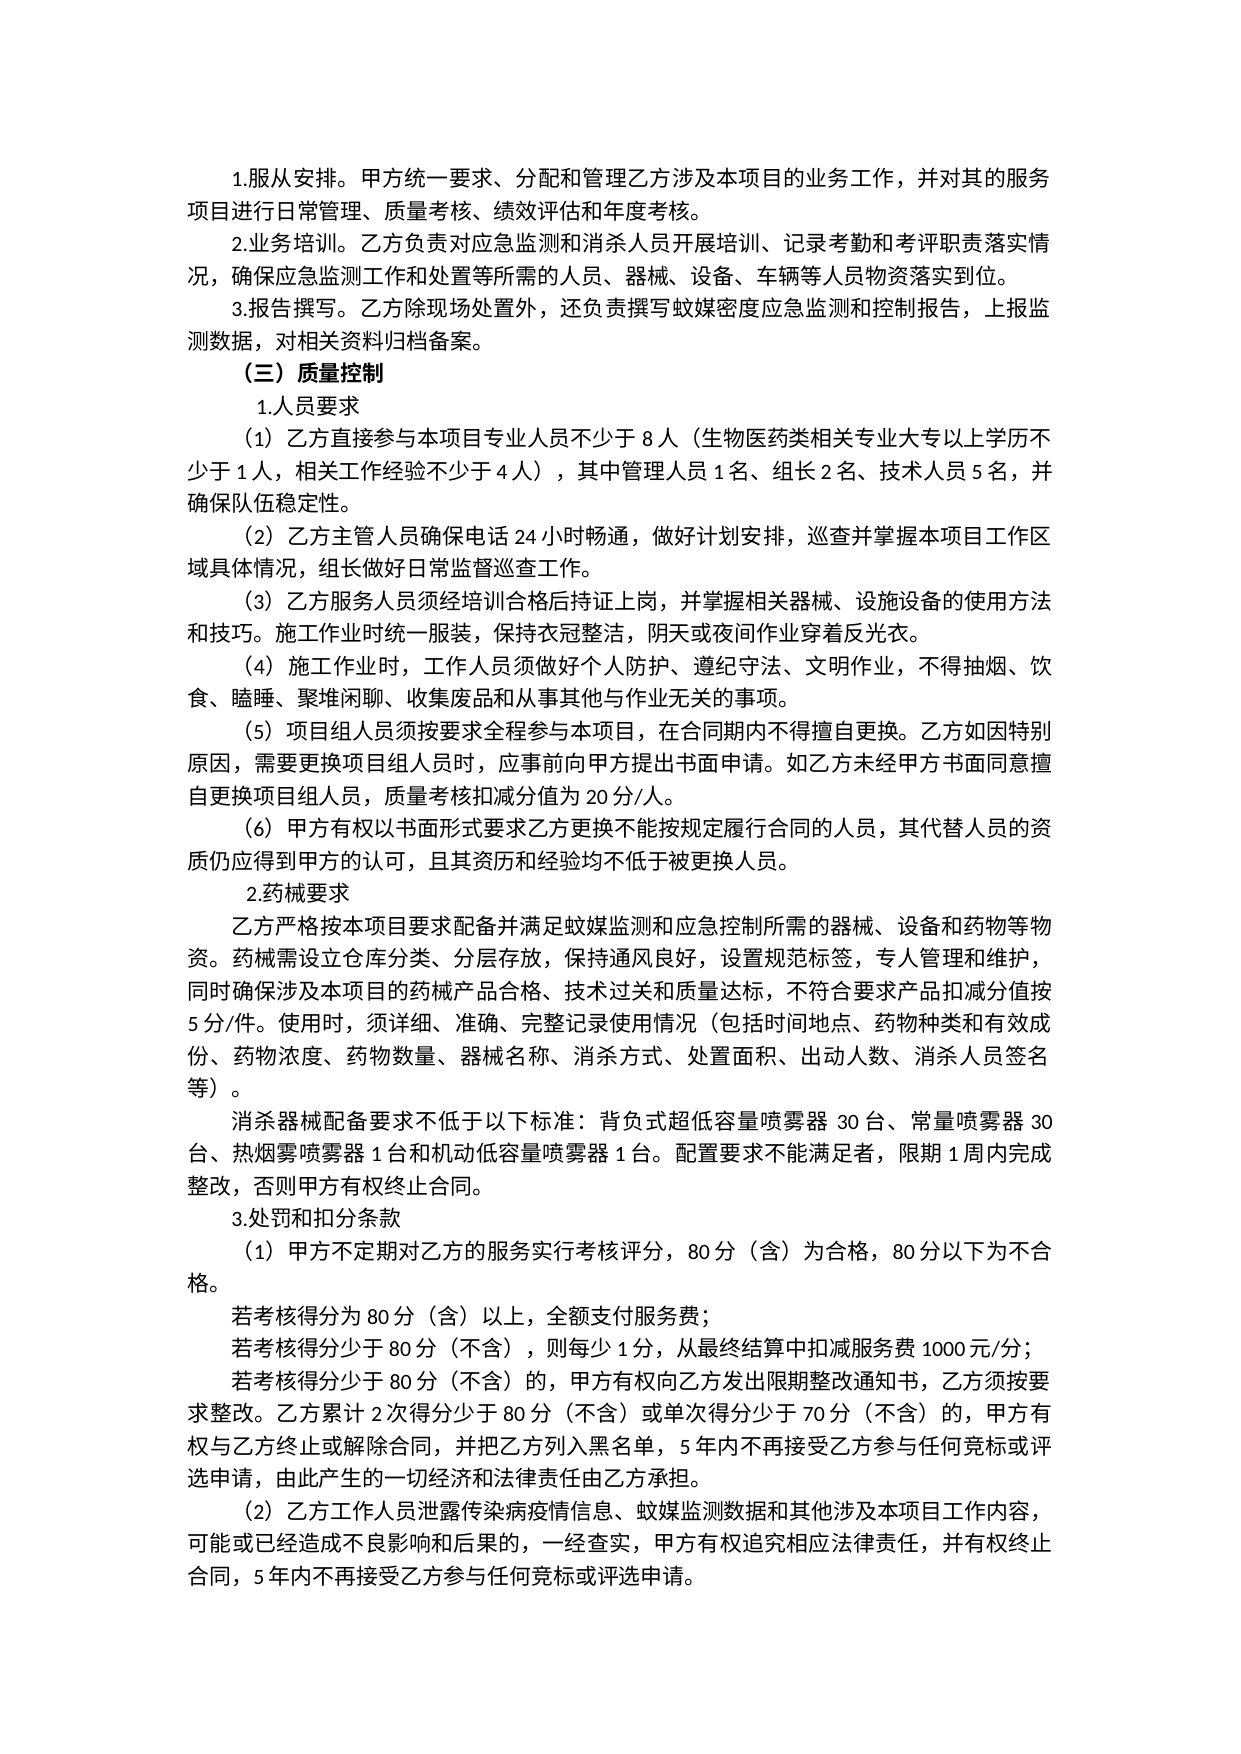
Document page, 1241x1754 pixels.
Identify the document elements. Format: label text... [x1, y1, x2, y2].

text 2.业务培训。乙方负责对应急监测和消杀人员开展培训、记录考勤和考评职责落实情况，确保应急监测工作和处置等所需的人员、器械、设备、车辆等人员物资落实到位。 [187, 227, 1053, 292]
text （5）项目组人员须按要求全程参与本项目，在合同期内不得擅自更换。乙方如因特别原因，需要更换项目组人员时，应事前向甲方提出书面申请。如乙方未经甲方书面同意擅自更换项目组人员，质量考核扣减分值为20分/人。 [187, 714, 1053, 812]
text （1）甲方不定期对乙方的服务实行考核评分，80分（含）为合格，80分以下为不合格。 [187, 1234, 1053, 1299]
text （3）乙方服务人员须经培训合格后持证上岗，并掌握相关器械、设施设备的使用方法和技巧。施工作业时统一服装，保持衣冠整洁，阴天或夜间作业穿着反光衣。 [187, 584, 1053, 649]
text （三）质量控制 [187, 357, 1053, 389]
text （1）乙方直接参与本项目专业人员不少于8人（生物医药类相关专业大专以上学历不少于1人，相关工作经验不少于4人），其中管理人员1名、组长2名、技术人员5名，并确保队伍稳定性。 [187, 422, 1053, 519]
text （6）甲方有权以书面形式要求乙方更换不能按规定履行合同的人员，其代替人员的资质仍应得到甲方的认可，且其资历和经验均不低于被更换人员。 [187, 812, 1053, 877]
text 消杀器械配备要求不低于以下标准：背负式超低容量喷雾器30台、常量喷雾器30台、热烟雾喷雾器1台和机动低容量喷雾器1台。配置要求不能满足者，限期1周内完成整改，否则甲方有权终止合同。 [187, 1104, 1053, 1202]
text 2.药械要求 [187, 877, 1053, 909]
text （2）乙方工作人员泄露传染病疫情信息、蚊媒监测数据和其他涉及本项目工作内容，可能或已经造成不良影响和后果的，一经查实，甲方有权追究相应法律责任，并有权终止合同，5年内不再接受乙方参与任何竞标或评选申请。 [187, 1494, 1053, 1592]
text 3.处罚和扣分条款 [187, 1202, 1053, 1234]
text 3.报告撰写。乙方除现场处置外，还负责撰写蚊媒密度应急监测和控制报告，上报监测数据，对相关资料归档备案。 [187, 292, 1053, 357]
text （4）施工作业时，工作人员须做好个人防护、遵纪守法、文明作业，不得抽烟、饮食、瞌睡、聚堆闲聊、收集废品和从事其他与作业无关的事项。 [187, 649, 1053, 714]
text 乙方严格按本项目要求配备并满足蚊媒监测和应急控制所需的器械、设备和药物等物资。药械需设立仓库分类、分层存放，保持通风良好，设置规范标签，专人管理和维护，同时确保涉及本项目的药械产品合格、技术过关和质量达标，不符合要求产品扣减分值按5分/件。使用时，须详细、准确、完整记录使用情况（包括时间地点、药物种类和有效成份、药物浓度、药物数量、器械名称、消杀方式、处置面积、出动人数、消杀人员签名等）。 [187, 909, 1053, 1104]
text 1.服从安排。甲方统一要求、分配和管理乙方涉及本项目的业务工作，并对其的服务项目进行日常管理、质量考核、绩效评估和年度考核。 [187, 162, 1053, 227]
text 若考核得分少于80分（不含）的，甲方有权向乙方发出限期整改通知书，乙方须按要求整改。乙方累计2次得分少于80分（不含）或单次得分少于70分（不含）的，甲方有权与乙方终止或解除合同，并把乙方列入黑名单，5年内不再接受乙方参与任何竞标或评选申请，由此产生的一切经济和法律责任由乙方承担。 [187, 1364, 1053, 1494]
text 若考核得分为80分（含）以上，全额支付服务费； [187, 1299, 1053, 1332]
text 若考核得分少于80分（不含），则每少1分，从最终结算中扣减服务费1000元/分； [187, 1332, 1053, 1364]
text （2）乙方主管人员确保电话24小时畅通，做好计划安排，巡查并掌握本项目工作区域具体情况，组长做好日常监督巡查工作。 [187, 519, 1053, 584]
text 1.人员要求 [187, 389, 1053, 422]
